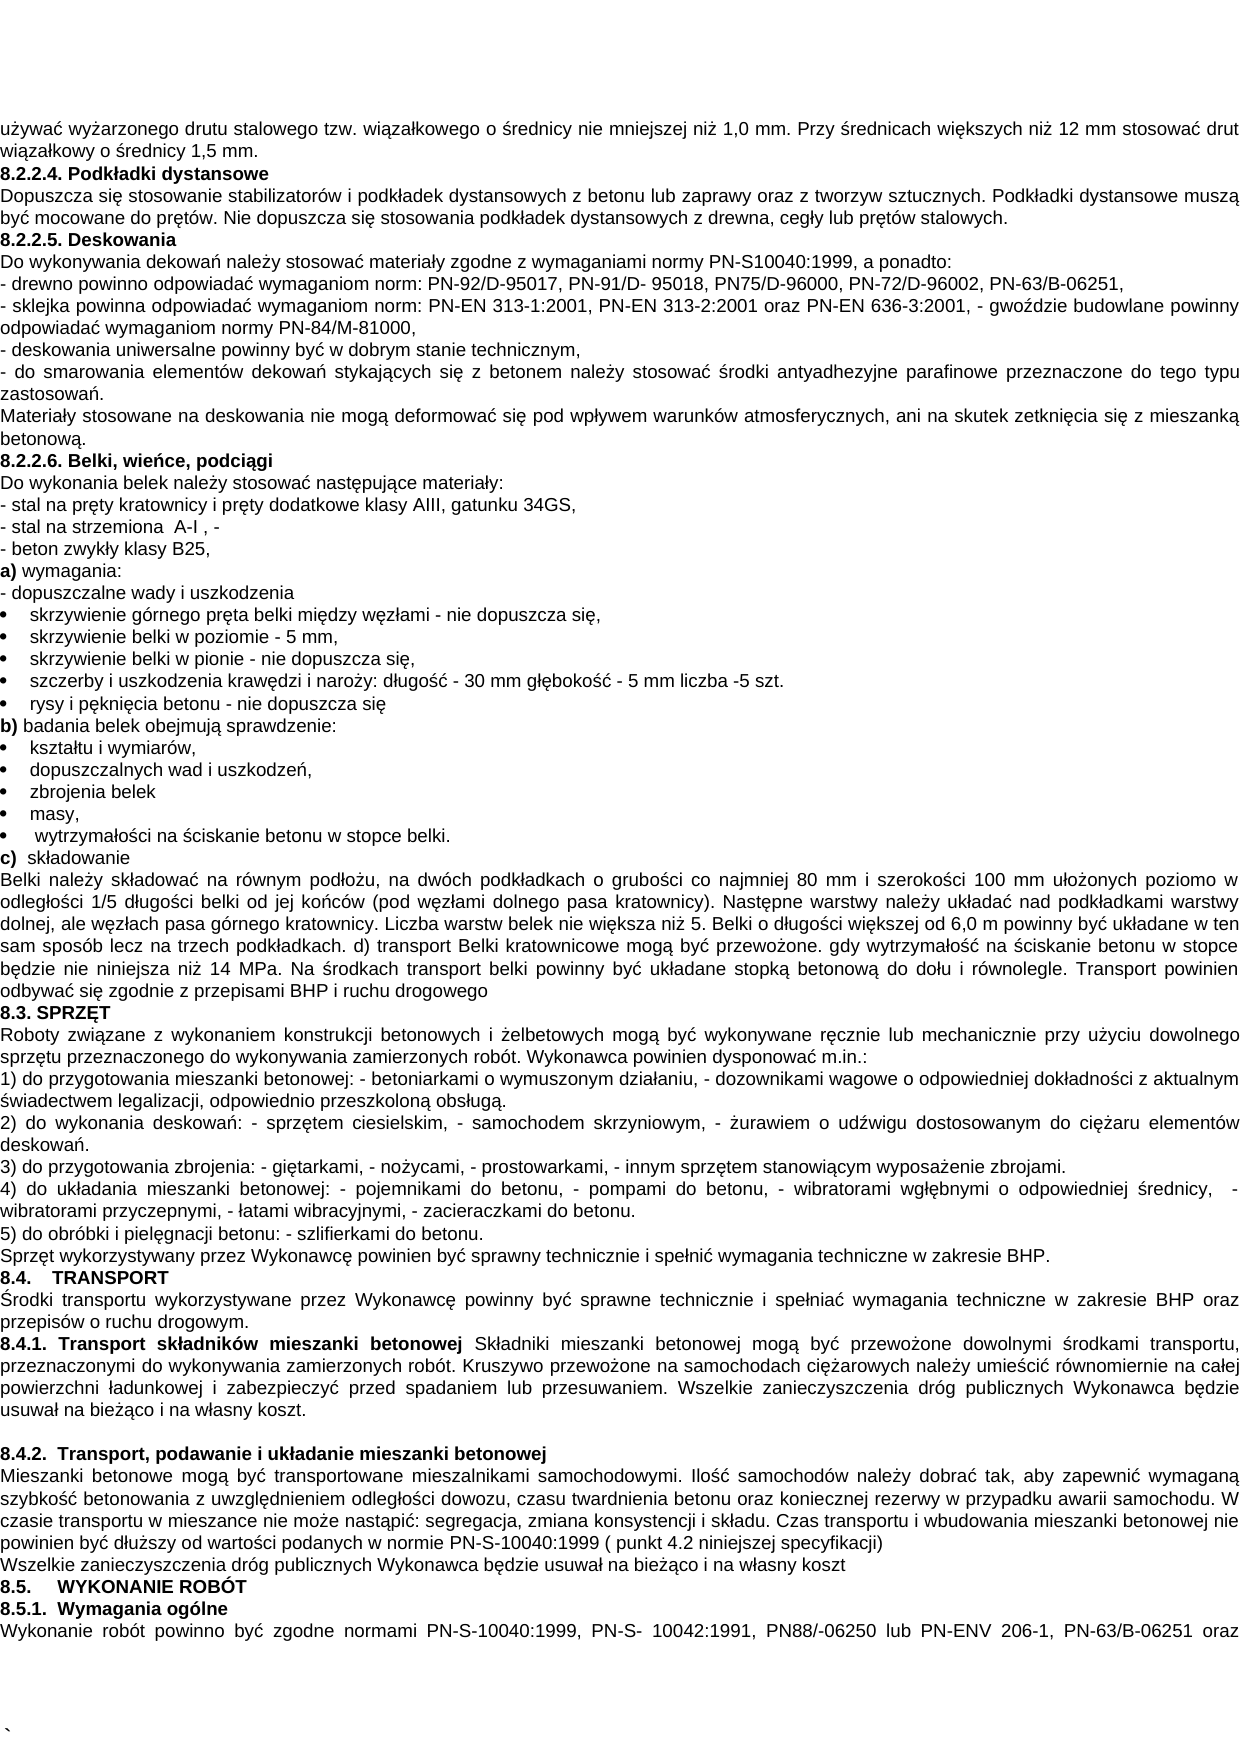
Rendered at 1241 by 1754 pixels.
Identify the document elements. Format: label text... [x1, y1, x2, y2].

text 5) do obróbki i pielęgnacji betonu: - szlifierkami do betonu. [0, 1222, 1240, 1244]
list kształtu i wymiarów, [0, 737, 1240, 759]
list skrzywienie belki w pionie - nie dopuszcza się, [0, 648, 1240, 670]
text 8.5.1. Wymagania ogólne [0, 1598, 1240, 1620]
text Mieszanki betonowe mogą być transportowane mieszalnikami samochodowymi. Ilość samochodów należy dobrać tak, aby zapewnić wymaganą szybkość betonowania z uwzględnieniem odległości dowozu, czasu twardnienia betonu oraz koniecznej rezerwy w przypadku awarii samochodu. W czasie transportu w mieszance nie może nastąpić: segregacja, zmiana konsystencji i składu. Czas transportu i wbudowania mieszanki betonowej nie powinien być dłuższy od wartości podanych w normie PN-S-10040:1999 ( punkt 4.2 niniejszej specyfikacji) [0, 1465, 1240, 1554]
text Do wykonywania dekowań należy stosować materiały zgodne z wymaganiami normy PN-S10040:1999, a ponadto: [0, 251, 1240, 273]
text Dopuszcza się stosowanie stabilizatorów i podkładek dystansowych z betonu lub zaprawy oraz z tworzyw sztucznych. Podkładki dystansowe muszą być mocowane do prętów. Nie dopuszcza się stosowania podkładek dystansowych z drewna, cegły lub prętów stalowych. [0, 184, 1240, 229]
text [0, 1620, 1240, 1642]
text - deskowania uniwersalne powinny być w dobrym stanie technicznym, [0, 339, 1240, 361]
list skrzywienie górnego pręta belki między węzłami - nie dopuszcza się, [0, 604, 1240, 626]
text 8.4.1. Transport składników mieszanki betonowej Składniki mieszanki betonowej mogą być przewożone dowolnymi środkami transportu, przeznaczonymi do wykonywania zamierzonych robót. Kruszywo przewożone na samochodach ciężarowych należy umieścić równomiernie na całej powierzchni ładunkowej i zabezpieczyć przed spadaniem lub przesuwaniem. Wszelkie zanieczyszczenia dróg publicznych Wykonawca będzie usuwał na bieżąco i na własny koszt. [0, 1333, 1240, 1421]
text Do wykonania belek należy stosować następujące materiały: [0, 472, 1240, 494]
text Belki należy składować na równym podłożu, na dwóch podkładkach o grubości co najmniej 80 mm i szerokości 100 mm ułożonych poziomo w odległości 1/5 długości belki od jej końców (pod węzłami dolnego pasa kratownicy). Następne warstwy należy układać nad podkładkami warstwy dolnej, ale węzłach pasa górnego kratownicy. Liczba warstw belek nie większa niż 5. Belki o długości większej od 6,0 m powinny być układane w ten sam sposób lecz na trzech podkładkach. d) transport Belki kratownicowe mogą być przewożone. gdy wytrzymałość na ściskanie betonu w stopce będzie nie niniejsza niż 14 MPa. Na środkach transport belki powinny być układane stopką betonową do dołu i równolegle. Transport powinien odbywać się zgodnie z przepisami BHP i ruchu drogowego [0, 869, 1240, 1002]
text 3) do przygotowania zbrojenia: - giętarkami, - nożycami, - prostowarkami, - innym sprzętem stanowiącym wyposażenie zbrojami. [0, 1156, 1240, 1178]
text 1) do przygotowania mieszanki betonowej: - betoniarkami o wymuszonym działaniu, - dozownikami wagowe o odpowiedniej dokładności z aktualnym świadectwem legalizacji, odpowiednio przeszkoloną obsługą. [0, 1068, 1240, 1112]
list masy, [0, 803, 1240, 825]
text Materiały stosowane na deskowania nie mogą deformować się pod wpływem warunków atmosferycznych, ani na skutek zetknięcia się z mieszanką betonową. [0, 405, 1240, 449]
text b) badania belek obejmują sprawdzenie: [0, 714, 1240, 737]
text - sklejka powinna odpowiadać wymaganiom norm: PN-EN 313-1:2001, PN-EN 313-2:2001 oraz PN-EN 636-3:2001, - gwoździe budowlane powinny odpowiadać wymaganiom normy PN-84/M-81000, [0, 295, 1240, 339]
text - drewno powinno odpowiadać wymaganiom norm: PN-92/D-95017, PN-91/D- 95018, PN75/D-96000, PN-72/D-96002, PN-63/B-06251, [0, 273, 1240, 295]
text 8.4. TRANSPORT [0, 1267, 1240, 1289]
text - do smarowania elementów dekowań stykających się z betonem należy stosować środki antyadhezyjne parafinowe przeznaczone do tego typu zastosowań. [0, 361, 1240, 405]
text 4) do układania mieszanki betonowej: - pojemnikami do betonu, - pompami do betonu, - wibratorami wgłębnymi o odpowiedniej średnicy, -wibratorami przyczepnymi, - łatami wibracyjnymi, - zacieraczkami do betonu. [0, 1178, 1240, 1222]
text 8.2.2.5. Deskowania [0, 229, 1240, 251]
text - beton zwykły klasy B25, [0, 538, 1240, 560]
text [0, 118, 1240, 162]
text 8.5. WYKONANIE ROBÓT [0, 1576, 1240, 1598]
text 8.2.2.4. Podkładki dystansowe [0, 162, 1240, 184]
text 8.2.2.6. Belki, wieńce, podciągi [0, 449, 1240, 472]
text - dopuszczalne wady i uszkodzenia [0, 582, 1240, 604]
list wytrzymałości na ściskanie betonu w stopce belki. [0, 825, 1240, 847]
text 2) do wykonania deskowań: - sprzętem ciesielskim, - samochodem skrzyniowym, - żurawiem o udźwigu dostosowanym do ciężaru elementów deskowań. [0, 1112, 1240, 1156]
list rysy i pęknięcia betonu - nie dopuszcza się [0, 692, 1240, 714]
text - stal na strzemiona A-I , - [0, 516, 1240, 538]
text a) wymagania: [0, 560, 1240, 582]
list szczerby i uszkodzenia krawędzi i naroży: długość - 30 mm głębokość - 5 mm liczba -5 szt. [0, 670, 1240, 692]
list zbrojenia belek [0, 781, 1240, 803]
text Środki transportu wykorzystywane przez Wykonawcę powinny być sprawne technicznie i spełniać wymagania techniczne w zakresie BHP oraz przepisów o ruchu drogowym. [0, 1289, 1240, 1333]
list dopuszczalnych wad i uszkodzeń, [0, 759, 1240, 781]
text 8.3. SPRZĘT [0, 1002, 1240, 1024]
text c) składowanie [0, 847, 1240, 869]
text 8.4.2. Transport, podawanie i układanie mieszanki betonowej [0, 1443, 1240, 1465]
text Roboty związane z wykonaniem konstrukcji betonowych i żelbetowych mogą być wykonywane ręcznie lub mechanicznie przy użyciu dowolnego sprzętu przeznaczonego do wykonywania zamierzonych robót. Wykonawca powinien dysponować m.in.: [0, 1024, 1240, 1068]
text - stal na pręty kratownicy i pręty dodatkowe klasy AIII, gatunku 34GS, [0, 494, 1240, 516]
list skrzywienie belki w poziomie - 5 mm, [0, 626, 1240, 648]
text Sprzęt wykorzystywany przez Wykonawcę powinien być sprawny technicznie i spełnić wymagania techniczne w zakresie BHP. [0, 1244, 1240, 1267]
text Wszelkie zanieczyszczenia dróg publicznych Wykonawca będzie usuwał na bieżąco i na własny koszt [0, 1554, 1240, 1576]
